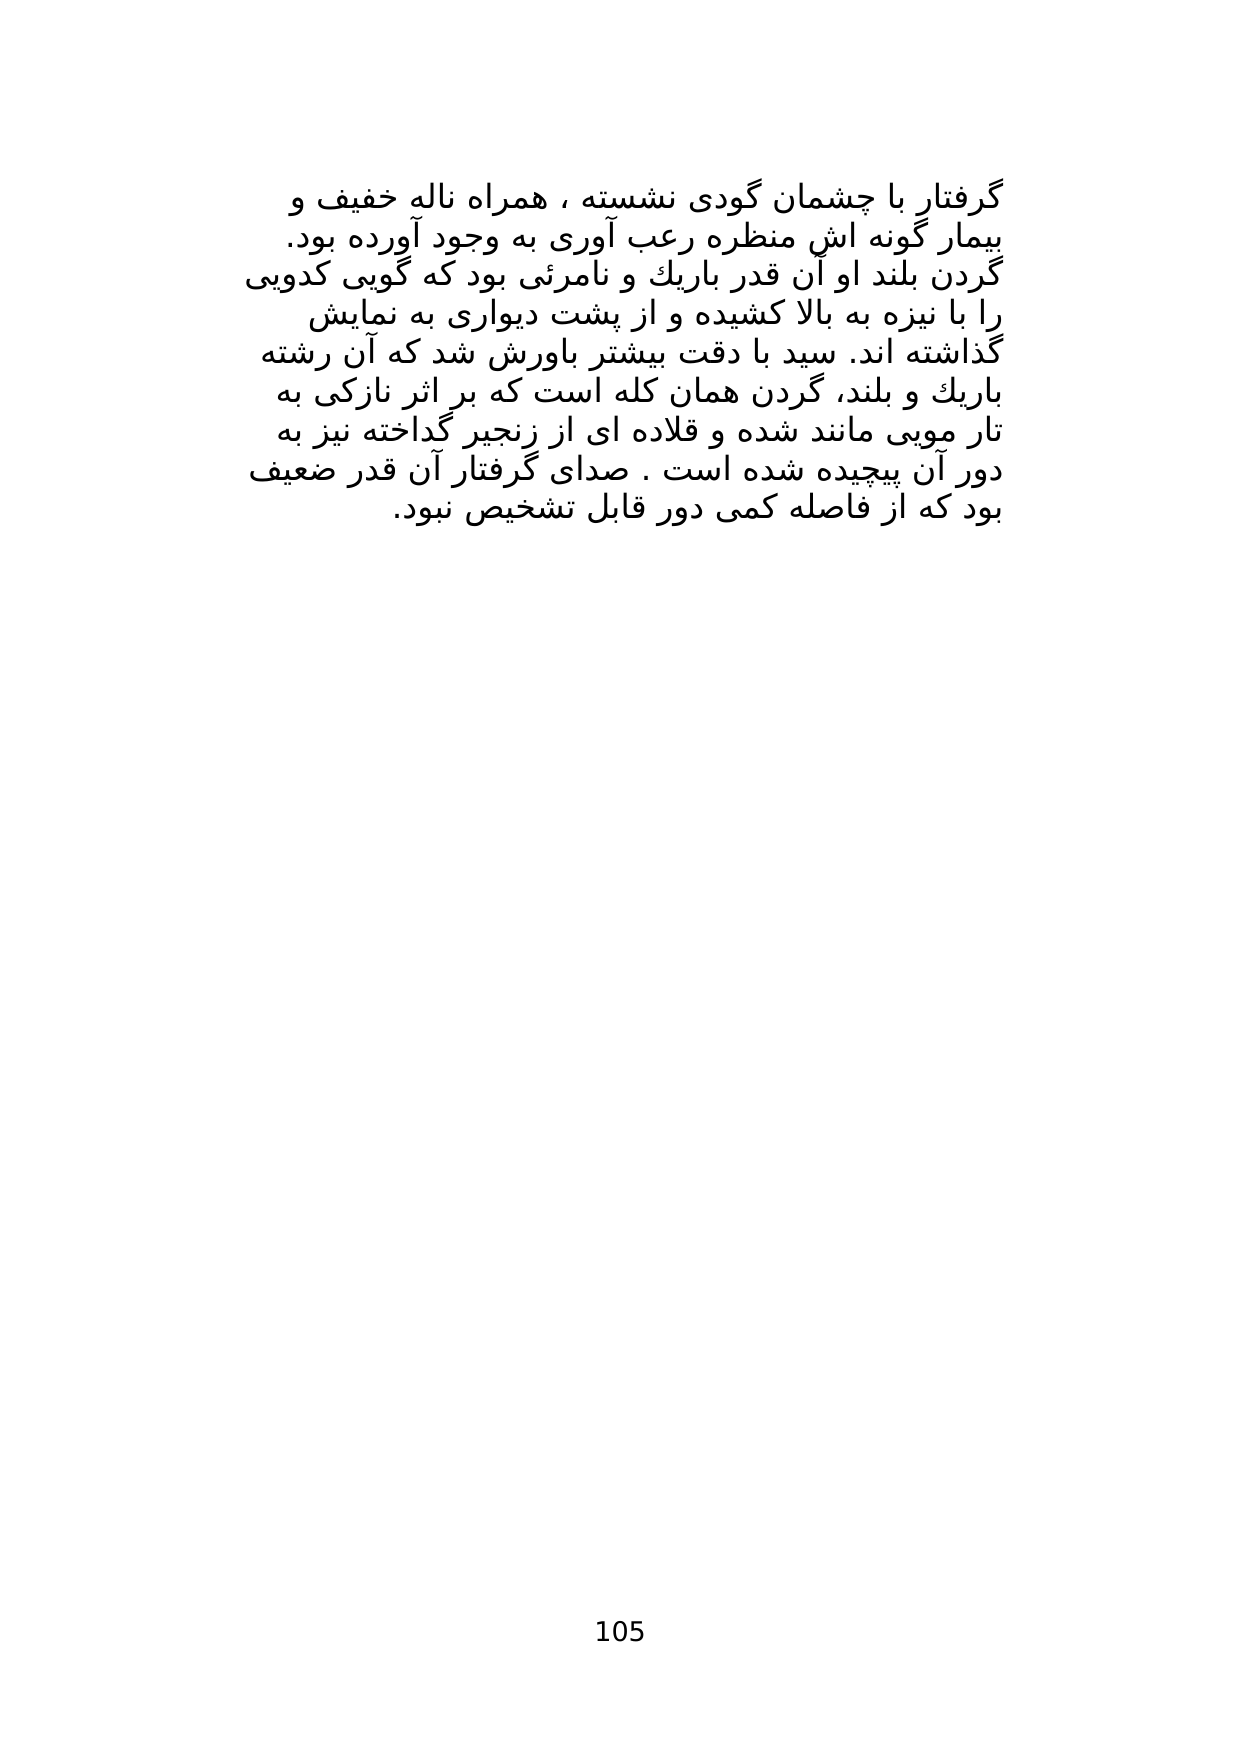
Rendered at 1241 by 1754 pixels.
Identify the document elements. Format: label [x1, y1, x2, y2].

text [236, 177, 1004, 527]
